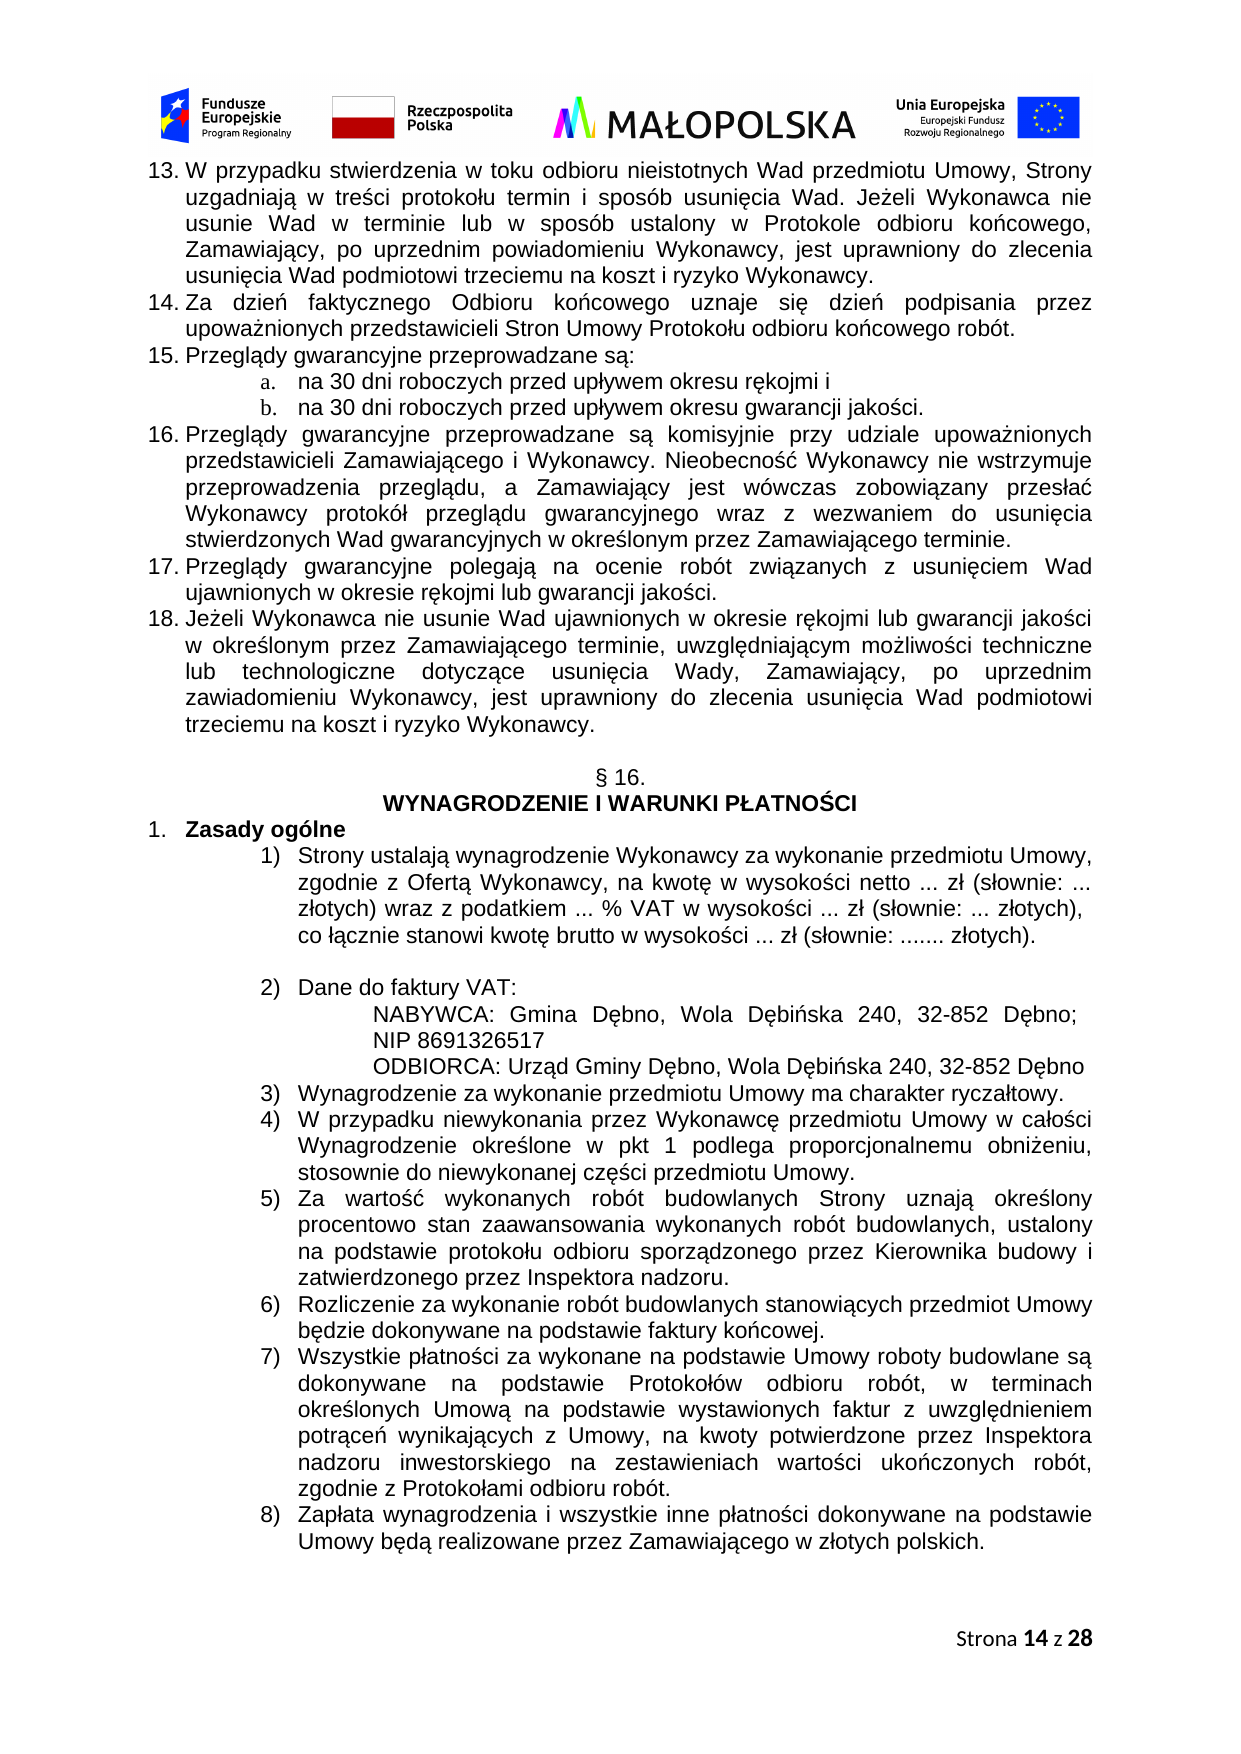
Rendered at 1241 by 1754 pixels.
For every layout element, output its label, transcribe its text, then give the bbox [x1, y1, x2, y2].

list Zasady ogólne [148, 816, 1093, 842]
list Dane do faktury VAT: [260, 974, 1093, 1001]
text ODBIORCA: Urząd Gminy Dębno, Wola Dębińska 240, 32-852 Dębno [373, 1053, 1093, 1080]
text NABYWCA: Gmina Dębno, Wola Dębińska 240, 32-852 Dębno; NIP 8691326517 [373, 1001, 1093, 1053]
list Za dzień faktycznego Odbioru końcowego uznaje się dzień podpisania przez upoważnionych przedstawicieli Stron Umowy Protokołu odbioru końcowego robót. [148, 289, 1093, 342]
list Jeżeli Wykonawca nie usunie Wad ujawnionych w okresie rękojmi lub gwarancji jakości w określonym przez Zamawiającego terminie, uwzględniającym możliwości techniczne lub technologiczne dotyczące usunięcia Wady, Zamawiający, po uprzednim zawiadomieniu Wykonawcy, jest uprawniony do zlecenia usunięcia Wad podmiotowi trzeciemu na koszt i ryzyko Wykonawcy. [148, 605, 1093, 737]
list Wynagrodzenie za wykonanie przedmiotu Umowy ma charakter ryczałtowy. [260, 1080, 1093, 1106]
list Zapłata wynagrodzenia i wszystkie inne płatności dokonywane na podstawie Umowy będą realizowane przez Zamawiającego w złotych polskich. [260, 1501, 1093, 1554]
list Rozliczenie za wykonanie robót budowlanych stanowiących przedmiot Umowy będzie dokonywane na podstawie faktury końcowej. [260, 1291, 1093, 1343]
list W przypadku niewykonania przez Wykonawcę przedmiotu Umowy w całości Wynagrodzenie określone w pkt 1 podlega proporcjonalnemu obniżeniu, stosownie do niewykonanej części przedmiotu Umowy. [260, 1106, 1093, 1185]
list Za wartość wykonanych robót budowlanych Strony uznają określony procentowo stan zaawansowania wykonanych robót budowlanych, ustalony na podstawie protokołu odbioru sporządzonego przez Kierownika budowy i zatwierdzonego przez Inspektora nadzoru. [260, 1185, 1093, 1291]
text § 16. [148, 763, 1093, 790]
list na 30 dni roboczych przed upływem okresu rękojmi i [260, 368, 1093, 394]
list Przeglądy gwarancyjne przeprowadzane są komisyjnie przy udziale upoważnionych przedstawicieli Zamawiającego i Wykonawcy. Nieobecność Wykonawcy nie wstrzymuje przeprowadzenia przeglądu, a Zamawiający jest wówczas zobowiązany przesłać Wykonawcy protokół przeglądu gwarancyjnego wraz z wezwaniem do usunięcia stwierdzonych Wad gwarancyjnych w określonym przez Zamawiającego terminie. [148, 421, 1093, 553]
text WYNAGRODZENIE I WARUNKI PŁATNOŚCI [148, 790, 1093, 816]
picture [147, 73, 1093, 157]
list Wszystkie płatności za wykonane na podstawie Umowy roboty budowlane są dokonywane na podstawie Protokołów odbioru robót, w terminach określonych Umową na podstawie wystawionych faktur z uwzględnieniem potrąceń wynikających z Umowy, na kwoty potwierdzone przez Inspektora nadzoru inwestorskiego na zestawieniach wartości ukończonych robót, zgodnie z Protokołami odbioru robót. [260, 1343, 1093, 1501]
list Przeglądy gwarancyjne przeprowadzane są: [148, 342, 1093, 368]
list Strony ustalają wynagrodzenie Wykonawcy za wykonanie przedmiotu Umowy, zgodnie z Ofertą Wykonawcy, na kwotę w wysokości netto ... zł (słownie: ... złotych) wraz z podatkiem ... % VAT w wysokości ... zł (słownie: ... złotych), co łącznie stanowi kwotę brutto w wysokości ... zł (słownie: ....... złotych). [260, 842, 1093, 948]
list Przeglądy gwarancyjne polegają na ocenie robót związanych z usunięciem Wad ujawnionych w okresie rękojmi lub gwarancji jakości. [148, 553, 1093, 605]
list W przypadku stwierdzenia w toku odbioru nieistotnych Wad przedmiotu Umowy, Strony uzgadniają w treści protokołu termin i sposób usunięcia Wad. Jeżeli Wykonawca nie usunie Wad w terminie lub w sposób ustalony w Protokole odbioru końcowego, Zamawiający, po uprzednim powiadomieniu Wykonawcy, jest uprawniony do zlecenia usunięcia Wad podmiotowi trzeciemu na koszt i ryzyko Wykonawcy. [148, 157, 1093, 289]
list na 30 dni roboczych przed upływem okresu gwarancji jakości. [260, 394, 1093, 421]
